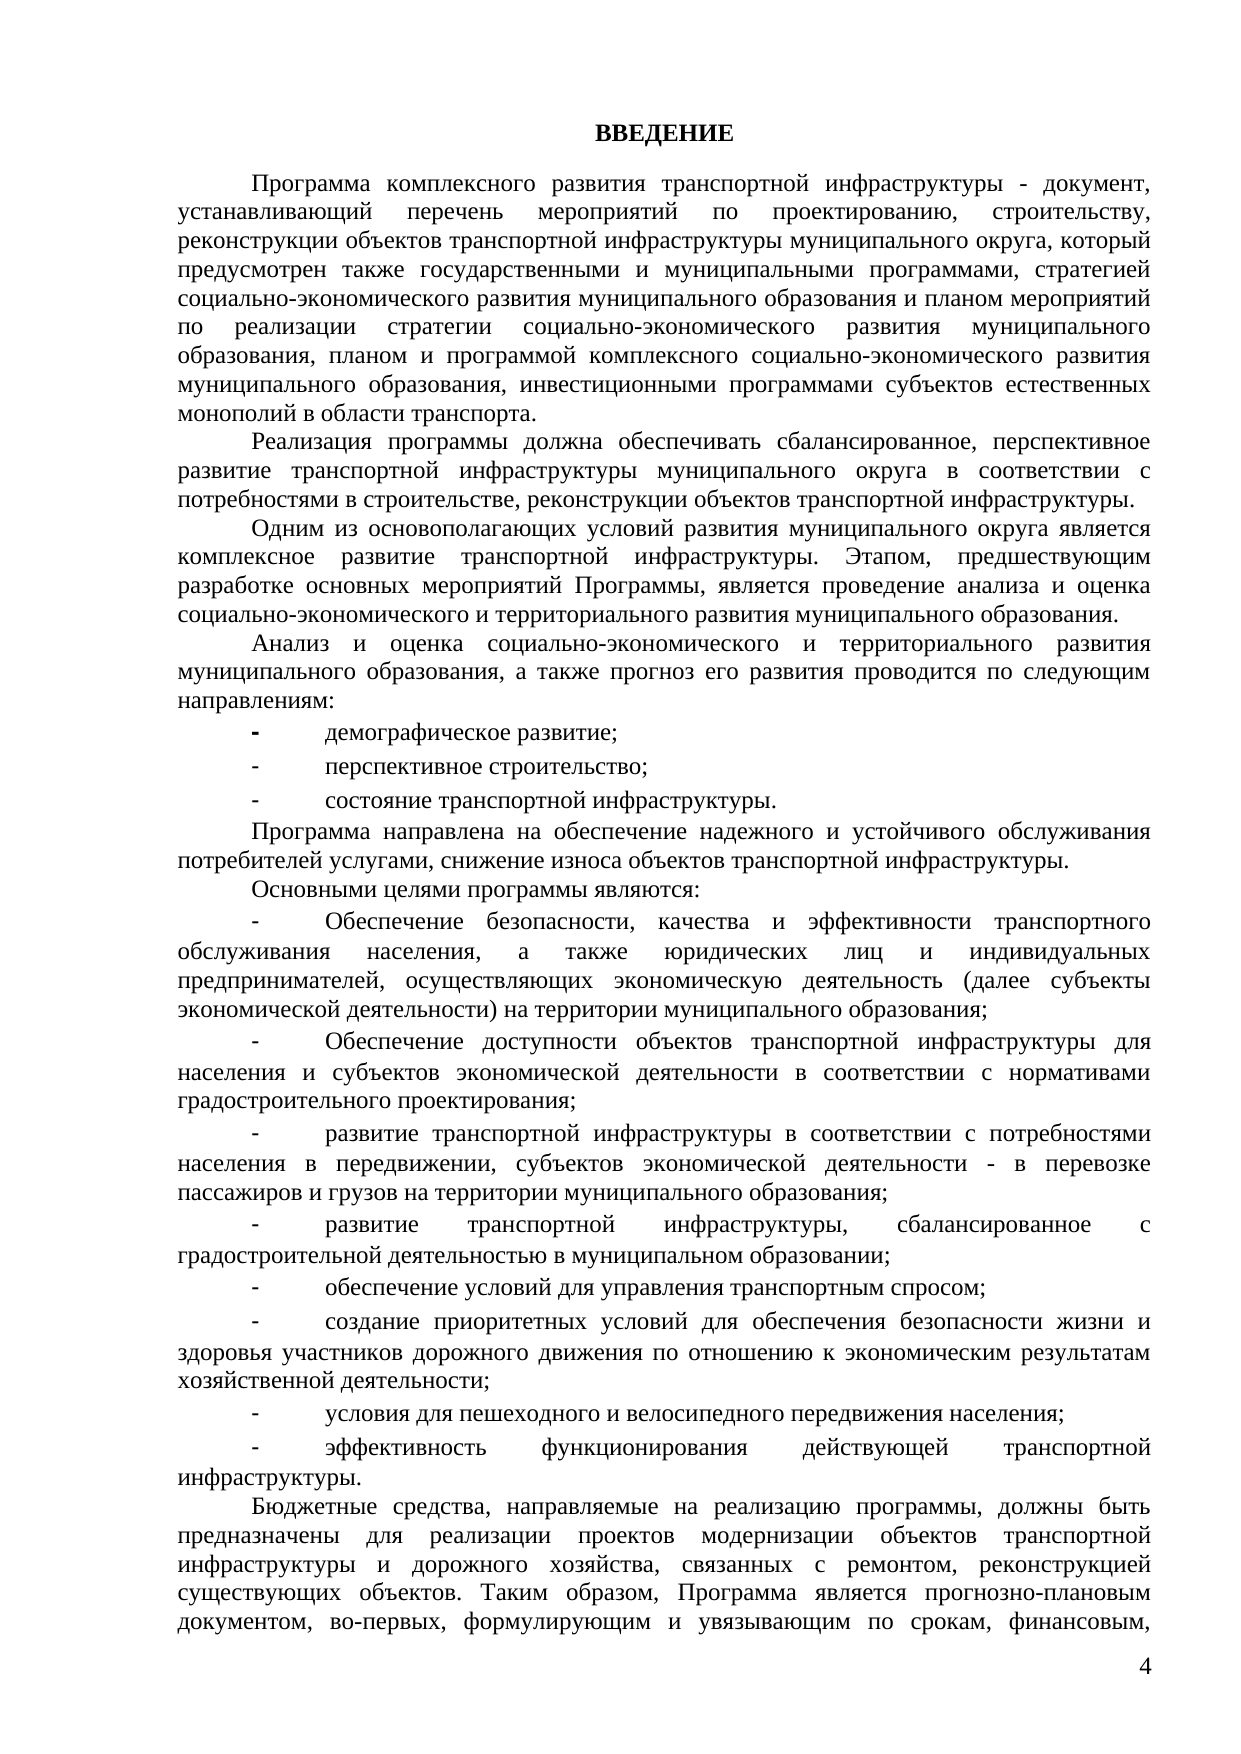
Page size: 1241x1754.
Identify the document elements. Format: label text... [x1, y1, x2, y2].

text эффективность функционирования действующей транспортной инфраструктуры. [177, 1428, 1152, 1491]
text демографическое развитие; [177, 714, 1152, 748]
text состояние транспортной инфраструктуры. [177, 782, 1152, 816]
text Программа направлена на обеспечение надежного и устойчивого обслуживания потребителей услугами, снижение износа объектов транспортной инфраструктуры. [177, 816, 1152, 874]
text Одним из основополагающих условий развития муниципального округа является комплексное развитие транспортной инфраструктуры. Этапом, предшествующим разработке основных мероприятий Программы, является проведение анализа и оценка социально-экономического и территориального развития муниципального образования. [177, 513, 1152, 628]
text Программа комплексного развития транспортной инфраструктуры - документ, устанавливающий перечень мероприятий по проектированию, строительству, реконструкции объектов транспортной инфраструктуры муниципального округа, который предусмотрен также государственными и муниципальными программами, стратегией социально-экономического развития муниципального образования и планом мероприятий по реализации стратегии социально-экономического развития муниципального образования, планом и программой комплексного социально-экономического развития муниципального образования, инвестиционными программами субъектов естественных монополий в области транспорта. [177, 168, 1152, 426]
text Реализация программы должна обеспечивать сбалансированное, перспективное развитие транспортной инфраструктуры муниципального округа в соответствии с потребностями в строительстве, реконструкции объектов транспортной инфраструктуры. [177, 426, 1152, 513]
text Обеспечение безопасности, качества и эффективности транспортного обслуживания населения, а также юридических лиц и индивидуальных предпринимателей, осуществляющих экономическую деятельность (далее субъекты экономической деятельности) на территории муниципального образования; [177, 902, 1152, 1023]
subtitle ВВЕДЕНИЕ [177, 118, 1152, 147]
text развитие транспортной инфраструктуры в соответствии с потребностями населения в передвижении, субъектов экономической деятельности - в перевозке пассажиров и грузов на территории муниципального образования; [177, 1114, 1152, 1206]
text Основными целями программы являются: [177, 874, 1152, 902]
text Анализ и оценка социально-экономического и территориального развития муниципального образования, а также прогноз его развития проводится по следующим направлениям: [177, 628, 1152, 714]
text условия для пешеходного и велосипедного передвижения населения; [177, 1394, 1152, 1428]
text перспективное строительство; [177, 748, 1152, 782]
text обеспечение условий для управления транспортным спросом; [177, 1269, 1152, 1303]
text развитие транспортной инфраструктуры, сбалансированное с градостроительной деятельностью в муниципальном образовании; [177, 1206, 1152, 1269]
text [177, 1491, 1152, 1635]
text Обеспечение доступности объектов транспортной инфраструктуры для населения и субъектов экономической деятельности в соответствии с нормативами градостроительного проектирования; [177, 1023, 1152, 1114]
text создание приоритетных условий для обеспечения безопасности жизни и здоровья участников дорожного движения по отношению к экономическим результатам хозяйственной деятельности; [177, 1303, 1152, 1394]
